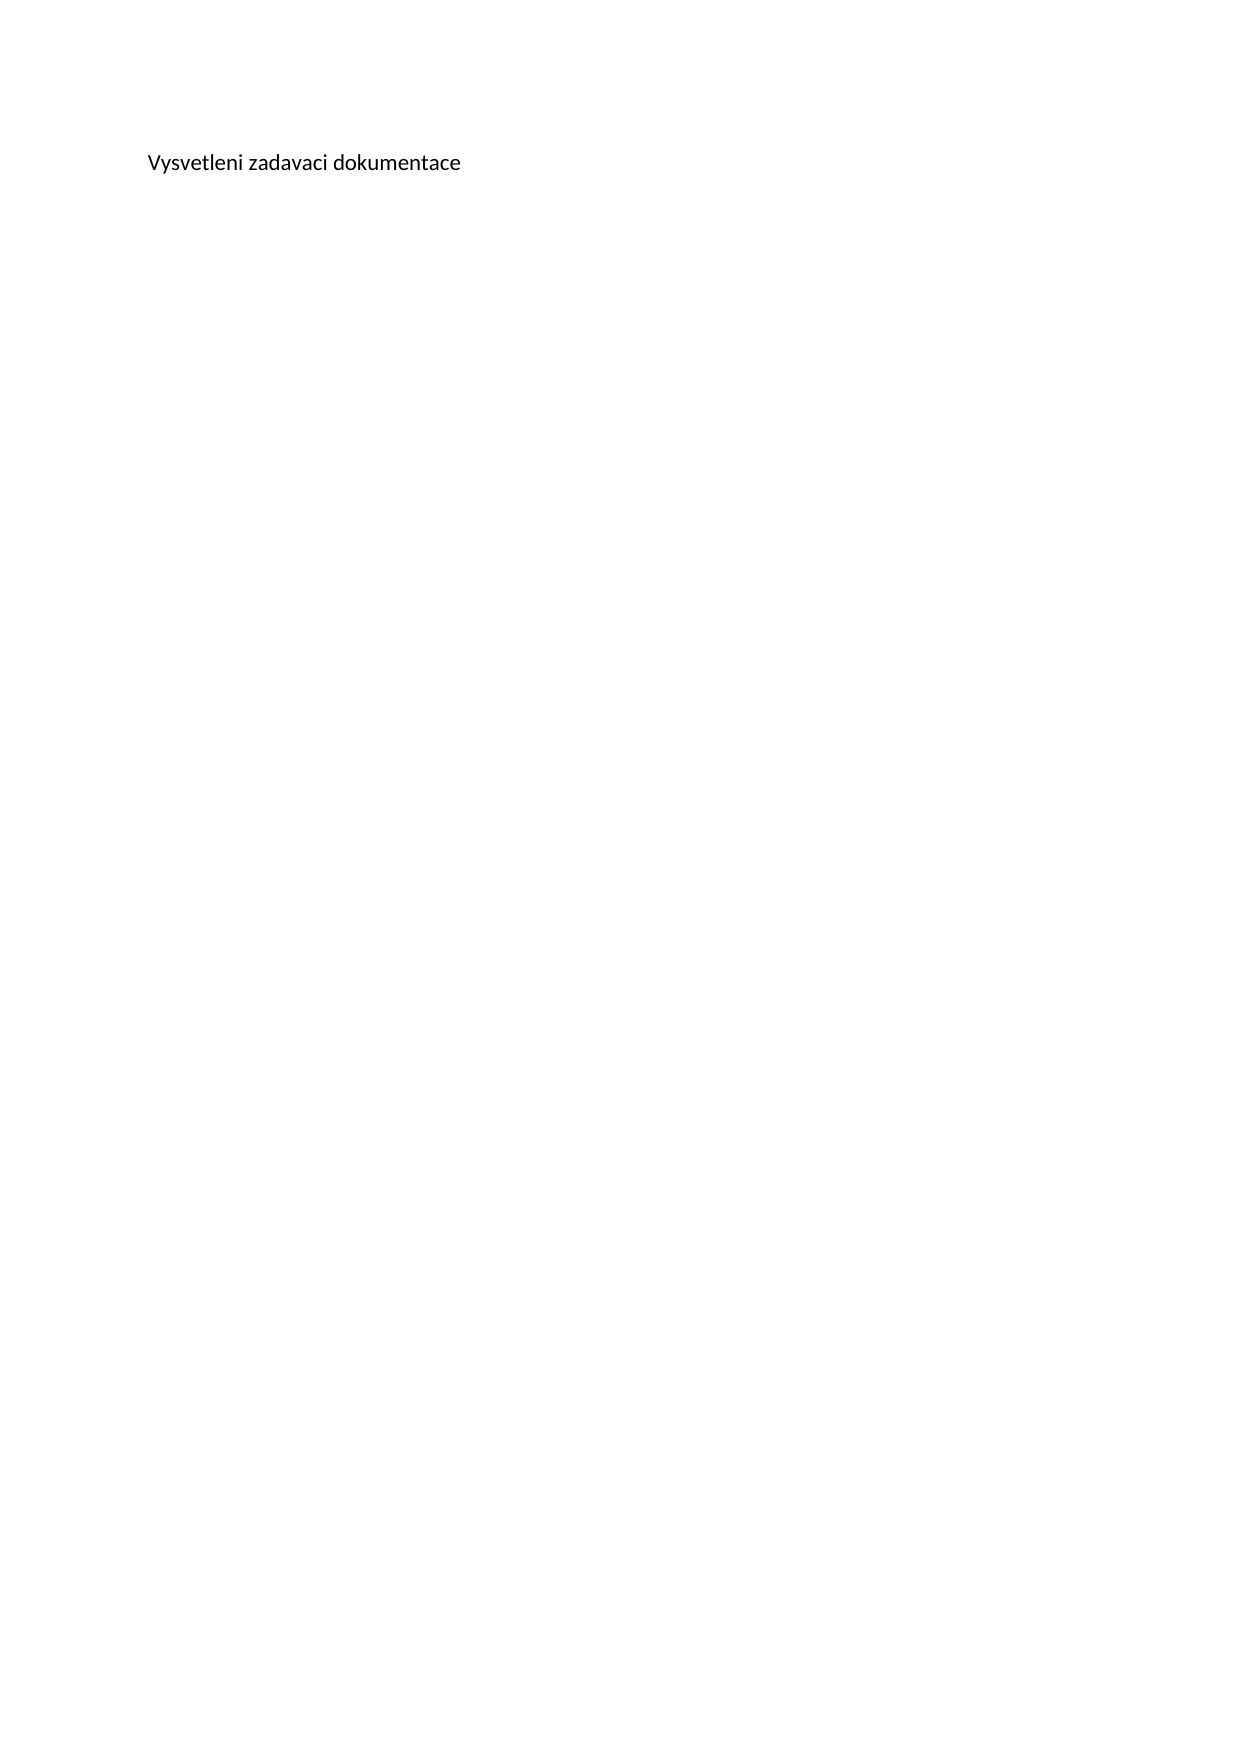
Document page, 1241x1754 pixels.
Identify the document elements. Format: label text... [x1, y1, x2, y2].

text Vysvetleni zadavaci dokumentace [148, 148, 1093, 176]
